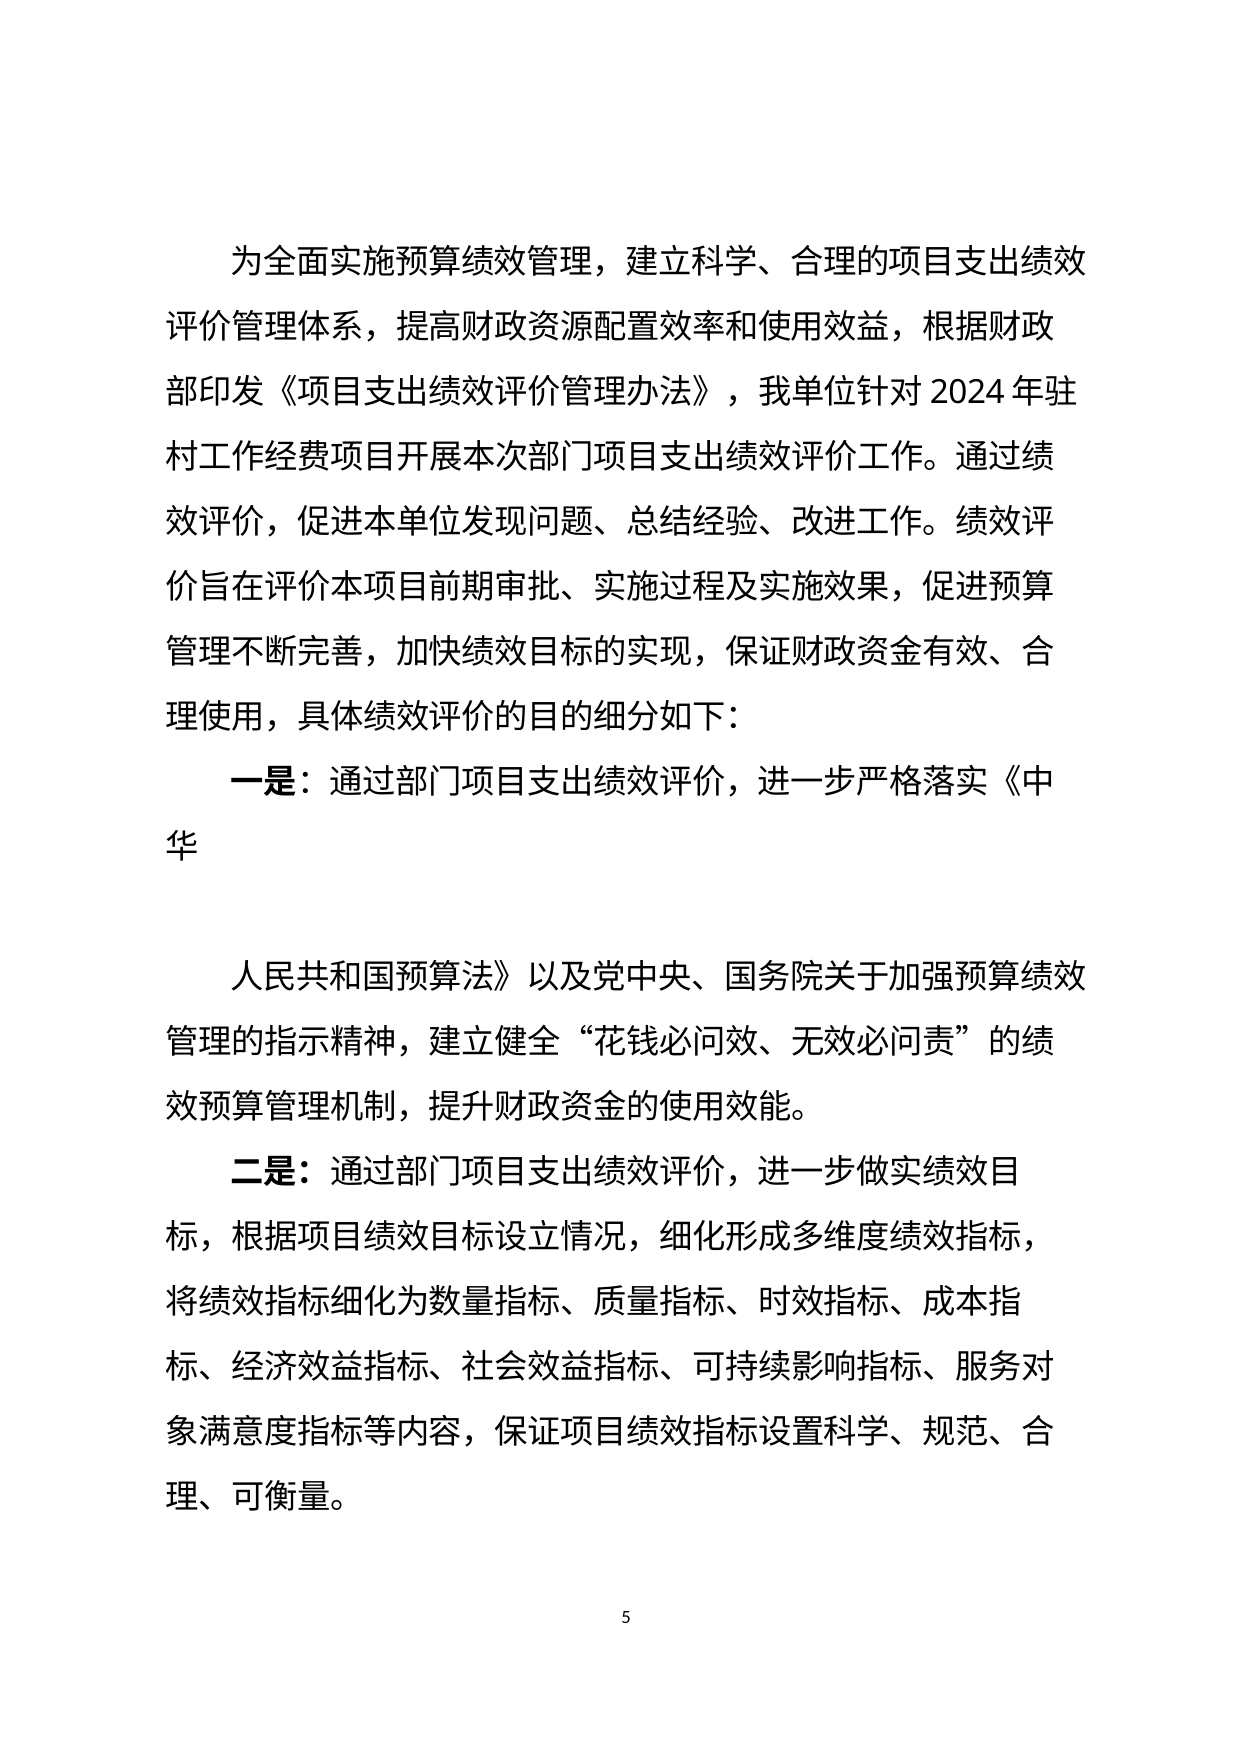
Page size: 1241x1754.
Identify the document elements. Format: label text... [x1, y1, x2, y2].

text 为全面实施预算绩效管理，建立科学、合理的项目支出绩效评价管理体系，提高财政资源配置效率和使用效益，根据财政部印发《项目支出绩效评价管理办法》，我单位针对2024年驻村工作经费项目开展本次部门项目支出绩效评价工作。通过绩效评价，促进本单位发现问题、总结经验、改进工作。绩效评价旨在评价本项目前期审批、实施过程及实施效果，促进预算管理不断完善，加快绩效目标的实现，保证财政资金有效、合理使用，具体绩效评价的目的细分如下： [165, 227, 1087, 747]
text 人民共和国预算法》以及党中央、国务院关于加强预算绩效管理的指示精神，建立健全“花钱必问效、无效必问责”的绩效预算管理机制，提升财政资金的使用效能。 [165, 942, 1087, 1137]
text 一是：通过部门项目支出绩效评价，进一步严格落实《中华 [165, 747, 1087, 877]
text 二是：通过部门项目支出绩效评价，进一步做实绩效目标，根据项目绩效目标设立情况，细化形成多维度绩效指标，将绩效指标细化为数量指标、质量指标、时效指标、成本指标、经济效益指标、社会效益指标、可持续影响指标、服务对象满意度指标等内容，保证项目绩效指标设置科学、规范、合理、可衡量。 [165, 1137, 1087, 1527]
